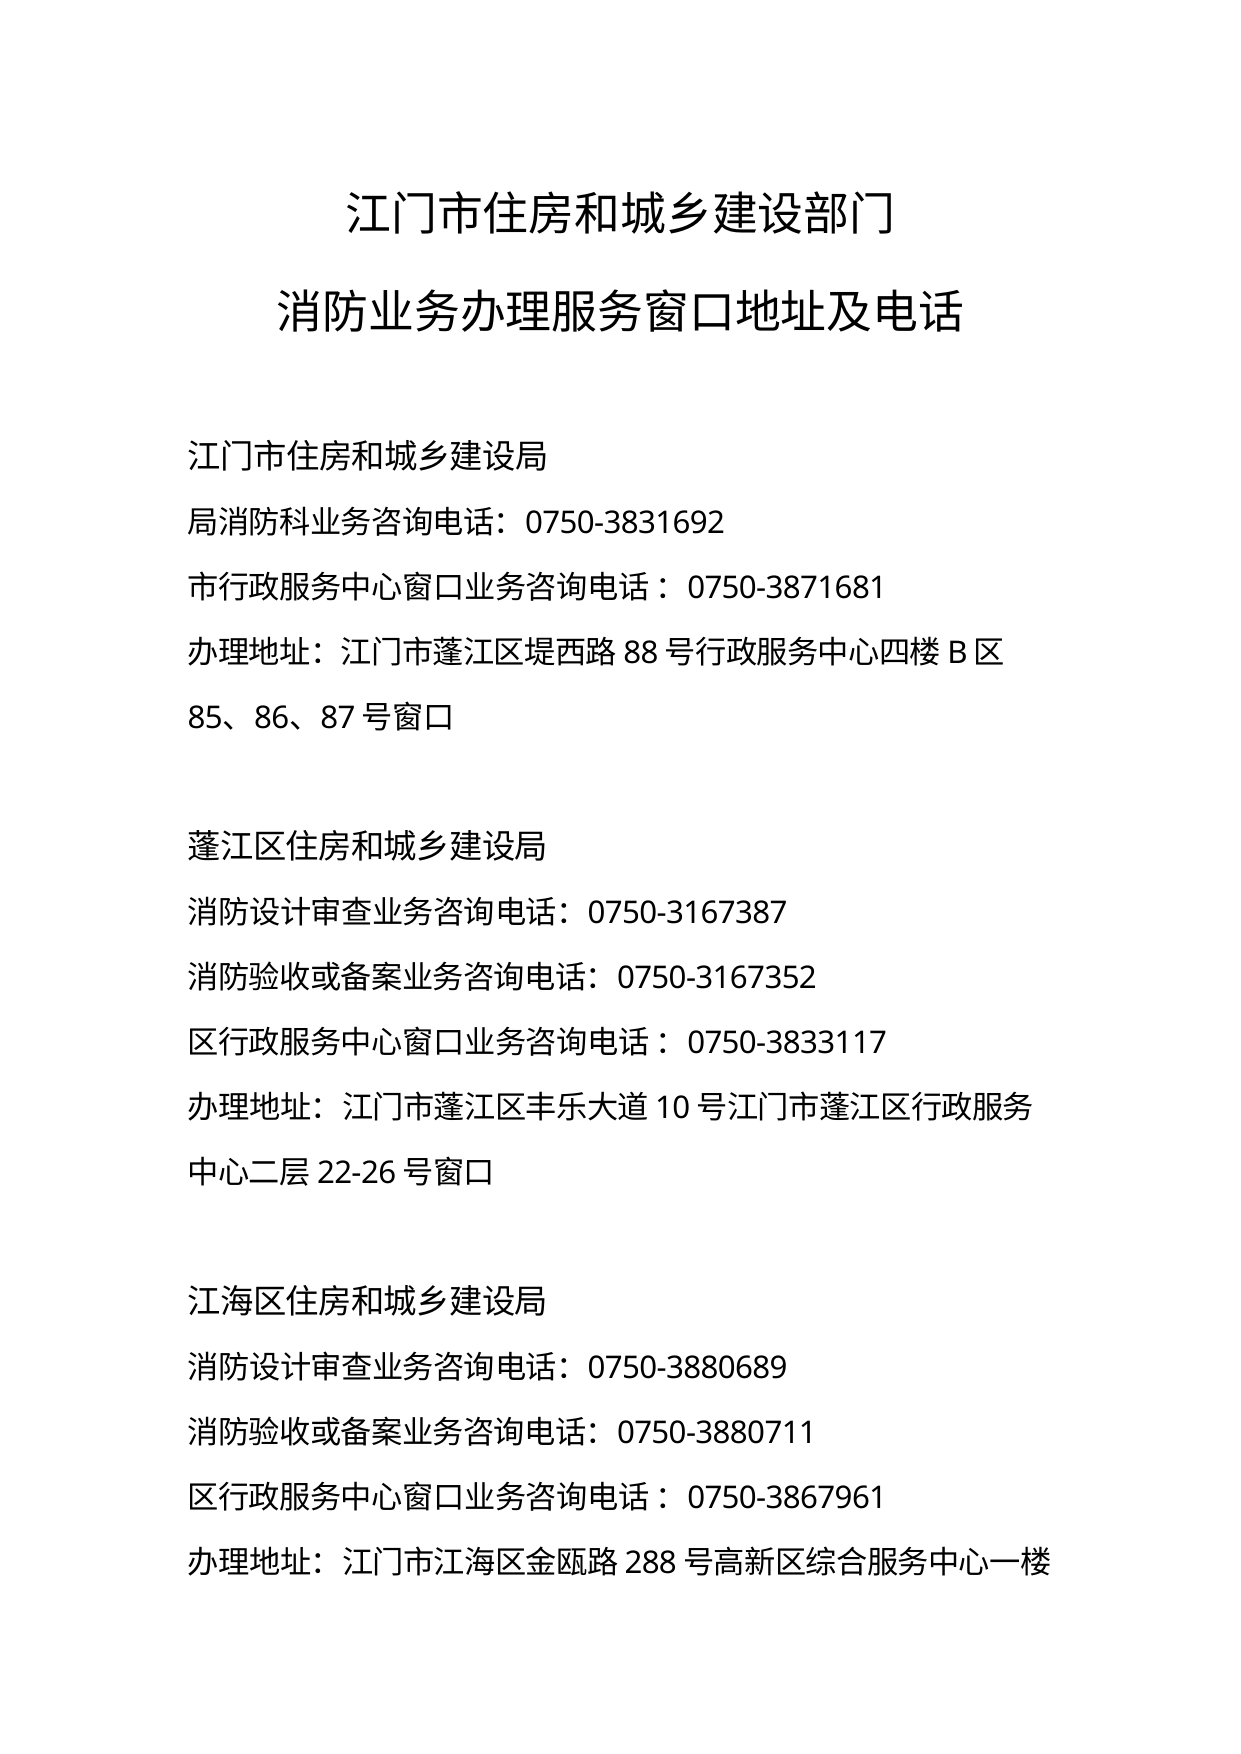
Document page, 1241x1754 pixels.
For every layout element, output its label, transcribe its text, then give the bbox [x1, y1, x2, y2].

text 消防设计审查业务咨询电话：0750-3880689 [187, 1332, 1053, 1397]
text 江门市住房和城乡建设局 [187, 422, 1053, 487]
text 消防验收或备案业务咨询电话：0750-3880711 [187, 1397, 1053, 1462]
text 市行政服务中心窗口业务咨询电话 ：0750-3871681 [187, 552, 1053, 617]
text 区行政服务中心窗口业务咨询电话 ：0750-3833117 [187, 1007, 1053, 1072]
text 消防设计审查业务咨询电话：0750-3167387 [187, 877, 1053, 942]
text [187, 1527, 1053, 1592]
text 江海区住房和城乡建设局 [187, 1267, 1053, 1332]
text 区行政服务中心窗口业务咨询电话 ：0750-3867961 [187, 1462, 1053, 1527]
text 消防业务办理服务窗口地址及电话 [187, 259, 1053, 357]
text 江门市住房和城乡建设部门 [187, 162, 1053, 259]
text 蓬江区住房和城乡建设局 [187, 812, 1053, 877]
text 局消防科业务咨询电话：0750-3831692 [187, 487, 1053, 552]
text 办理地址：江门市蓬江区丰乐大道10号江门市蓬江区行政服务中心二层22-26号窗口 [187, 1072, 1053, 1202]
text 消防验收或备案业务咨询电话：0750-3167352 [187, 942, 1053, 1007]
text 办理地址：江门市蓬江区堤西路88号行政服务中心四楼B区85、86、87号窗口 [187, 617, 1053, 747]
